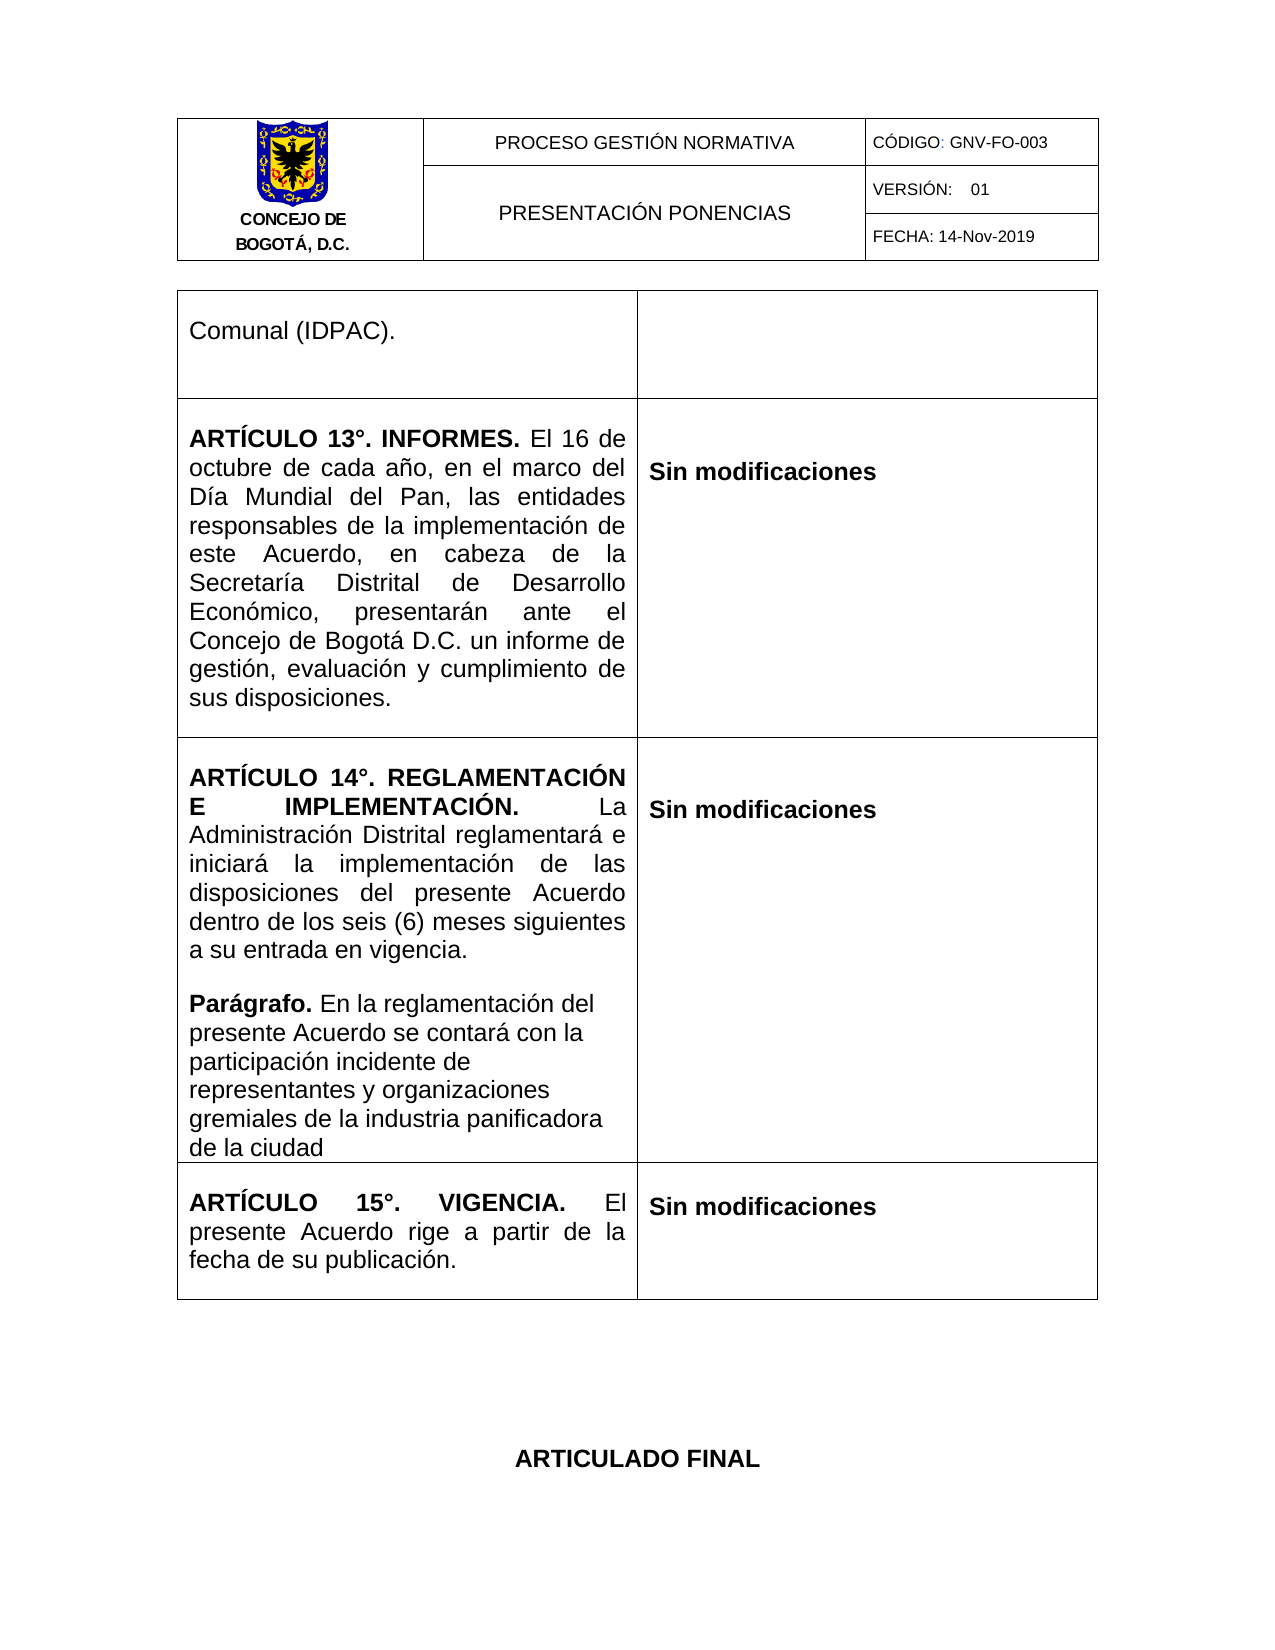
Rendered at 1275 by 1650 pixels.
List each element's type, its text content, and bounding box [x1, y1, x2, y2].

table_cell Sin modificaciones [638, 1163, 1097, 1299]
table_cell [638, 291, 1097, 398]
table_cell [178, 291, 637, 398]
table_cell ARTÍCULO 15°. VIGENCIA. El presente Acuerdo rige a partir de la fecha de su publicación. [178, 1163, 637, 1299]
table_cell ARTÍCULO 14°. REGLAMENTACIÓN E IMPLEMENTACIÓN. La Administración Distrital reglamentará e iniciará la implementación de las disposiciones del presente Acuerdo dentro de los seis (6) meses siguientes a su entrada en vigencia. Parágrafo. En la reglamentación del presente Acuerdo se contará con la participación incidente de representantes y organizaciones gremiales de la industria panificadora de la ciudad [178, 738, 637, 1162]
table_cell Sin modificaciones [638, 399, 1097, 737]
table_cell ARTÍCULO 13°. INFORMES. El 16 de octubre de cada año, en el marco del Día Mundial del Pan, las entidades responsables de la implementación de este Acuerdo, en cabeza de la Secretaría Distrital de Desarrollo Económico, presentarán ante el Concejo de Bogotá D.C. un informe de gestión, evaluación y cumplimiento de sus disposiciones. [178, 399, 637, 737]
table_cell Sin modificaciones [638, 738, 1097, 1162]
text ARTICULADO FINAL [177, 1444, 1098, 1472]
